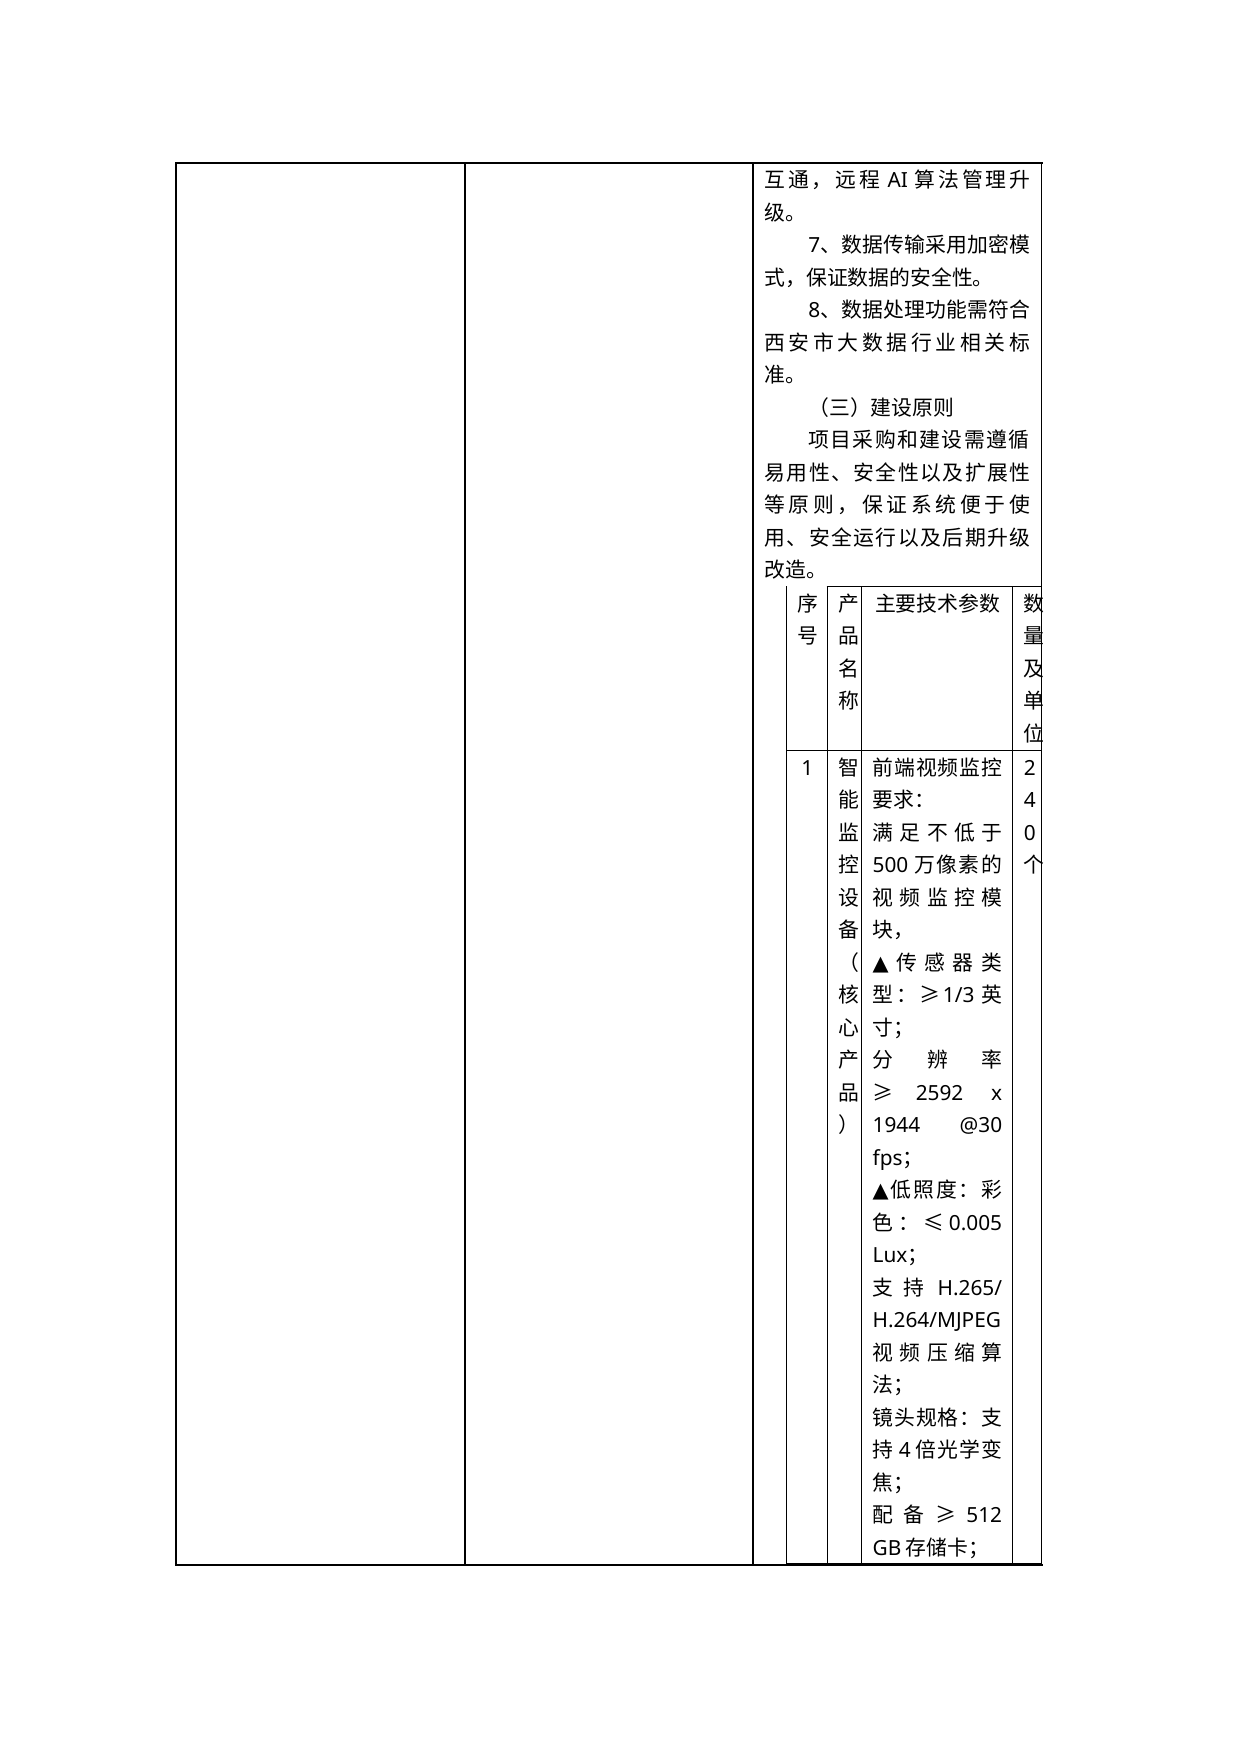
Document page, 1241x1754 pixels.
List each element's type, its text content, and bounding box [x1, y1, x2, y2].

table_cell [466, 164, 752, 1564]
table_cell 1 [177, 164, 464, 1564]
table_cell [754, 164, 1041, 1564]
